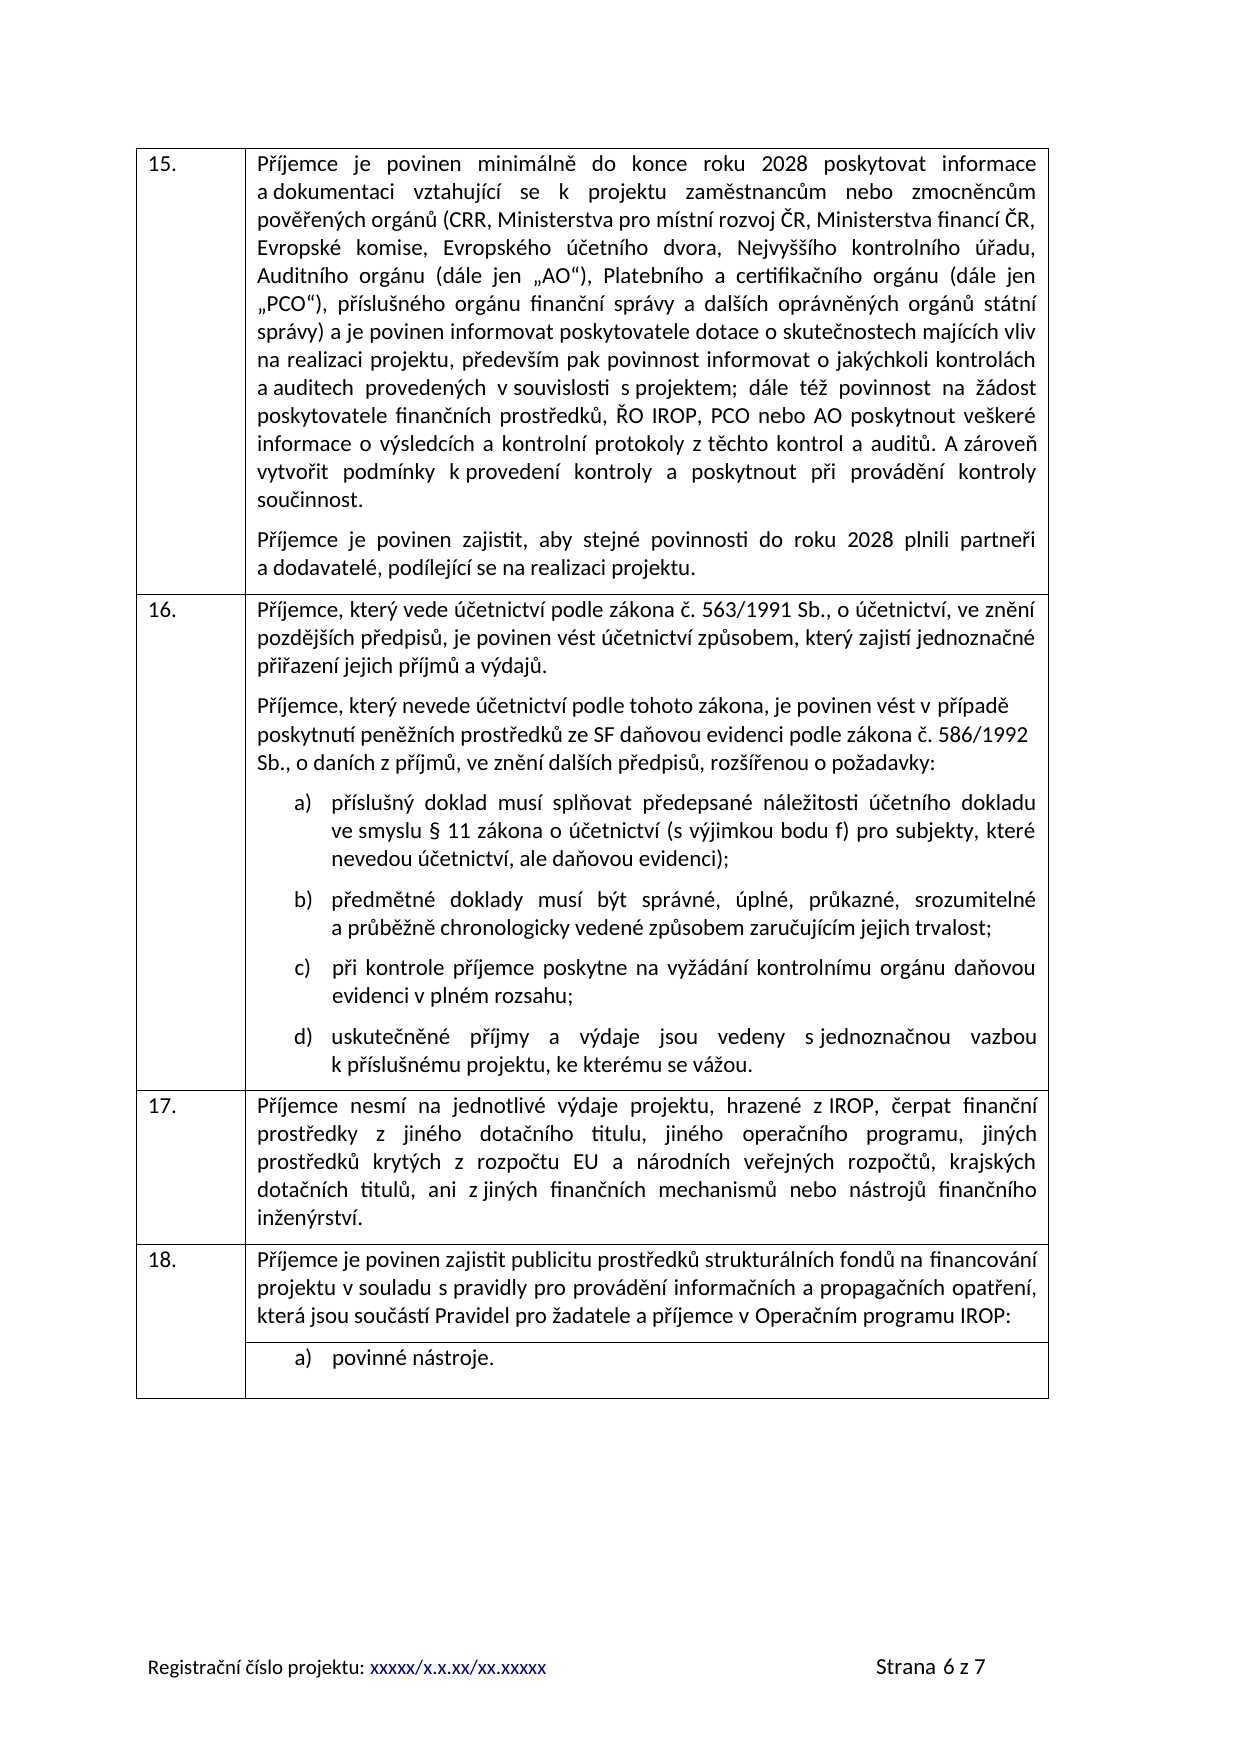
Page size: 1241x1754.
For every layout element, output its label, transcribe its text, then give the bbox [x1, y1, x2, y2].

table_cell 16. [137, 595, 245, 1090]
table_cell 17. [137, 1091, 245, 1244]
table_cell 15. [137, 149, 245, 594]
table_cell Příjemce, který vede účetnictví podle zákona č. 563/1991 Sb., o účetnictví, ve znění pozdějších předpisů, je povinen vést účetnictví způsobem, který zajistí jednoznačné přiřazení jejich příjmů a výdajů. Příjemce, který nevede účetnictví podle tohoto zákona, je povinen vést v případě poskytnutí peněžních prostředků ze SF daňovou evidenci podle zákona č. 586/1992 Sb., o daních z příjmů, ve znění dalších předpisů, rozšířenou o požadavky: příslušný doklad musí splňovat předepsané náležitosti účetního dokladu ve smyslu § 11 zákona o účetnictví (s výjimkou bodu f) pro subjekty, které nevedou účetnictví, ale daňovou evidenci); předmětné doklady musí být správné, úplné, průkazné, srozumitelné a průběžně chronologicky vedené způsobem zaručujícím jejich trvalost; při kontrole příjemce poskytne na vyžádání kontrolnímu orgánu daňovou evidenci v plném rozsahu; uskutečněné příjmy a výdaje jsou vedeny s jednoznačnou vazbou k příslušnému projektu, ke kterému se vážou. [246, 595, 1048, 1090]
table_cell povinné nástroje. [246, 1343, 1048, 1398]
table_cell Příjemce nesmí na jednotlivé výdaje projektu, hrazené z IROP, čerpat finanční prostředky z jiného dotačního titulu, jiného operačního programu, jiných prostředků krytých z rozpočtu EU a národních veřejných rozpočtů, krajských dotačních titulů, ani z jiných finančních mechanismů nebo nástrojů finančního inženýrství. [246, 1091, 1048, 1244]
table_cell 18. [137, 1245, 245, 1398]
table_cell Příjemce je povinen minimálně do konce roku 2028 poskytovat informace a dokumentaci vztahující se k projektu zaměstnancům nebo zmocněncům pověřených orgánů (CRR, Ministerstva pro místní rozvoj ČR, Ministerstva financí ČR, Evropské komise, Evropského účetního dvora, Nejvyššího kontrolního úřadu, Auditního orgánu (dále jen „AO“), Platebního a certifikačního orgánu (dále jen „PCO“), příslušného orgánu finanční správy a dalších oprávněných orgánů státní správy) a je povinen informovat poskytovatele dotace o skutečnostech majících vliv na realizaci projektu, především pak povinnost informovat o jakýchkoli kontrolách a auditech provedených v souvislosti s projektem; dále též povinnost na žádost poskytovatele finančních prostředků, ŘO IROP, PCO nebo AO poskytnout veškeré informace o výsledcích a kontrolní protokoly z těchto kontrol a auditů. A zároveň vytvořit podmínky k provedení kontroly a poskytnout při provádění kontroly součinnost. Příjemce je povinen zajistit, aby stejné povinnosti do roku 2028 plnili partneři a dodavatelé, podílející se na realizaci projektu. [246, 149, 1048, 594]
table_cell Příjemce je povinen zajistit publicitu prostředků strukturálních fondů na financování projektu v souladu s pravidly pro provádění informačních a propagačních opatření, která jsou součástí Pravidel pro žadatele a příjemce v Operačním programu IROP: [246, 1245, 1048, 1342]
